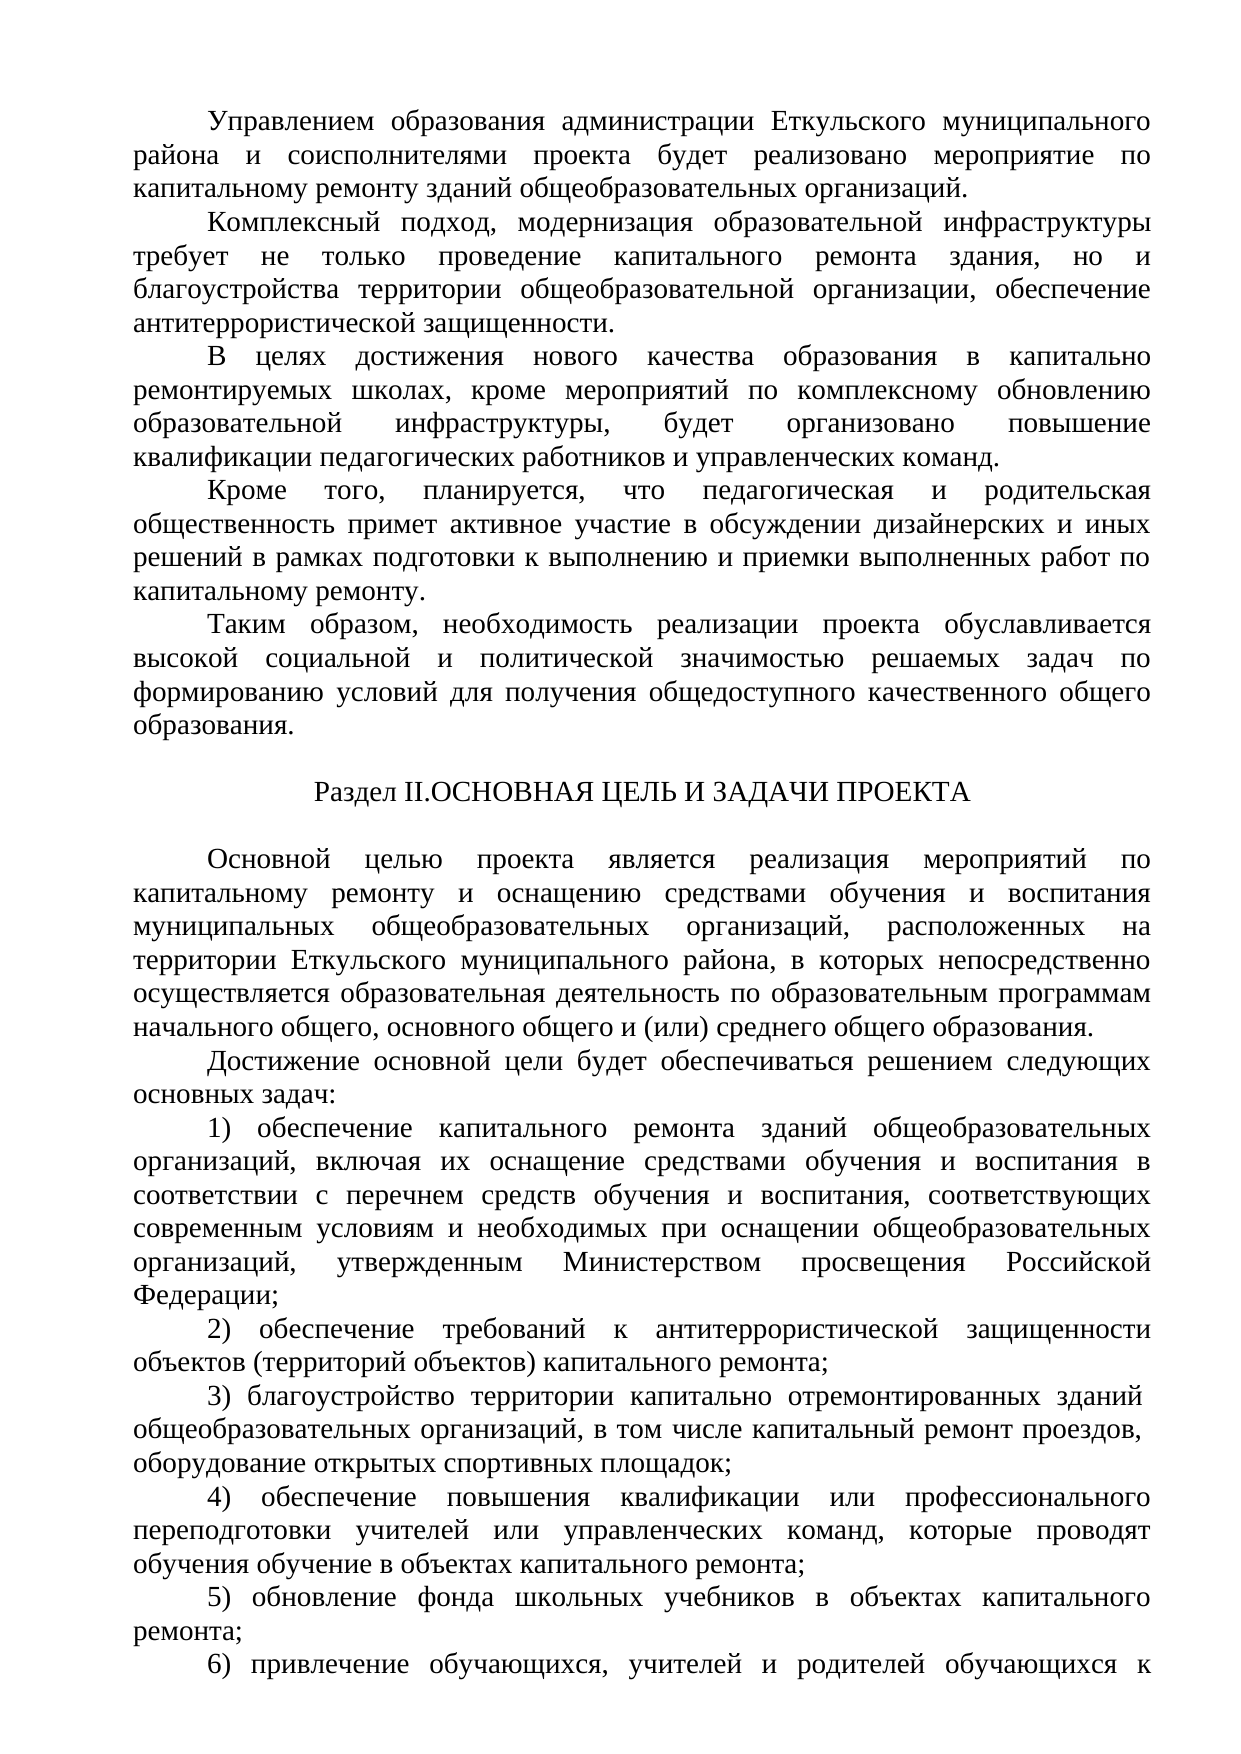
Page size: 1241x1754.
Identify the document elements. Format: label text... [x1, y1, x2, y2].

text Кроме того, планируется, что педагогическая и родительская общественность примет активное участие в обсуждении дизайнерских и иных решений в рамках подготовки к выполнению и приемки выполненных работ по капитальному ремонту. [133, 472, 1152, 607]
text В целях достижения нового качества образования в капитально ремонтируемых школах, кроме мероприятий по комплексному обновлению образовательной инфраструктуры, будет организовано повышение квалификации педагогических работников и управленческих команд. [133, 338, 1152, 472]
text 3) благоустройство территории капитально отремонтированных зданий общеобразовательных организаций, в том числе капитальный ремонт проездов, оборудование открытых спортивных площадок; [133, 1378, 1143, 1479]
text Основной целью проекта является реализация мероприятий по капитальному ремонту и оснащению средствами обучения и воспитания муниципальных общеобразовательных организаций, расположенных на территории Еткульского муниципального района, в которых непосредственно осуществляется образовательная деятельность по образовательным программам начального общего, основного общего и (или) среднего общего образования. [133, 841, 1152, 1043]
text 1) обеспечение капитального ремонта зданий общеобразовательных организаций, включая их оснащение средствами обучения и воспитания в соответствии с перечнем средств обучения и воспитания, соответствующих современным условиям и необходимых при оснащении общеобразовательных организаций, утвержденным Министерством просвещения Российской Федерации; [133, 1110, 1152, 1311]
text Раздел II.ОСНОВНАЯ ЦЕЛЬ И ЗАДАЧИ ПРОЕКТА [133, 774, 1152, 808]
text 2) обеспечение требований к антитеррористической защищенности объектов (территорий объектов) капитального ремонта; [133, 1311, 1152, 1378]
text Управлением образования администрации Еткульского муниципального района и соисполнителями проекта будет реализовано мероприятие по капитальному ремонту зданий общеобразовательных организаций. [133, 103, 1152, 204]
text 5) обновление фонда школьных учебников в объектах капитального ремонта; [133, 1579, 1152, 1646]
text 4) обеспечение повышения квалификации или профессионального переподготовки учителей или управленческих команд, которые проводят обучения обучение в объектах капитального ремонта; [133, 1479, 1152, 1579]
text Комплексный подход, модернизация образовательной инфраструктуры требует не только проведение капитального ремонта здания, но и благоустройства территории общеобразовательной организации, обеспечение антитеррористической защищенности. [133, 204, 1152, 338]
text Таким образом, необходимость реализации проекта обуславливается высокой социальной и политической значимостью решаемых задач по формированию условий для получения общедоступного качественного общего образования. [133, 607, 1152, 741]
text Достижение основной цели будет обеспечиваться решением следующих основных задач: [133, 1043, 1152, 1110]
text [133, 1646, 1152, 1680]
